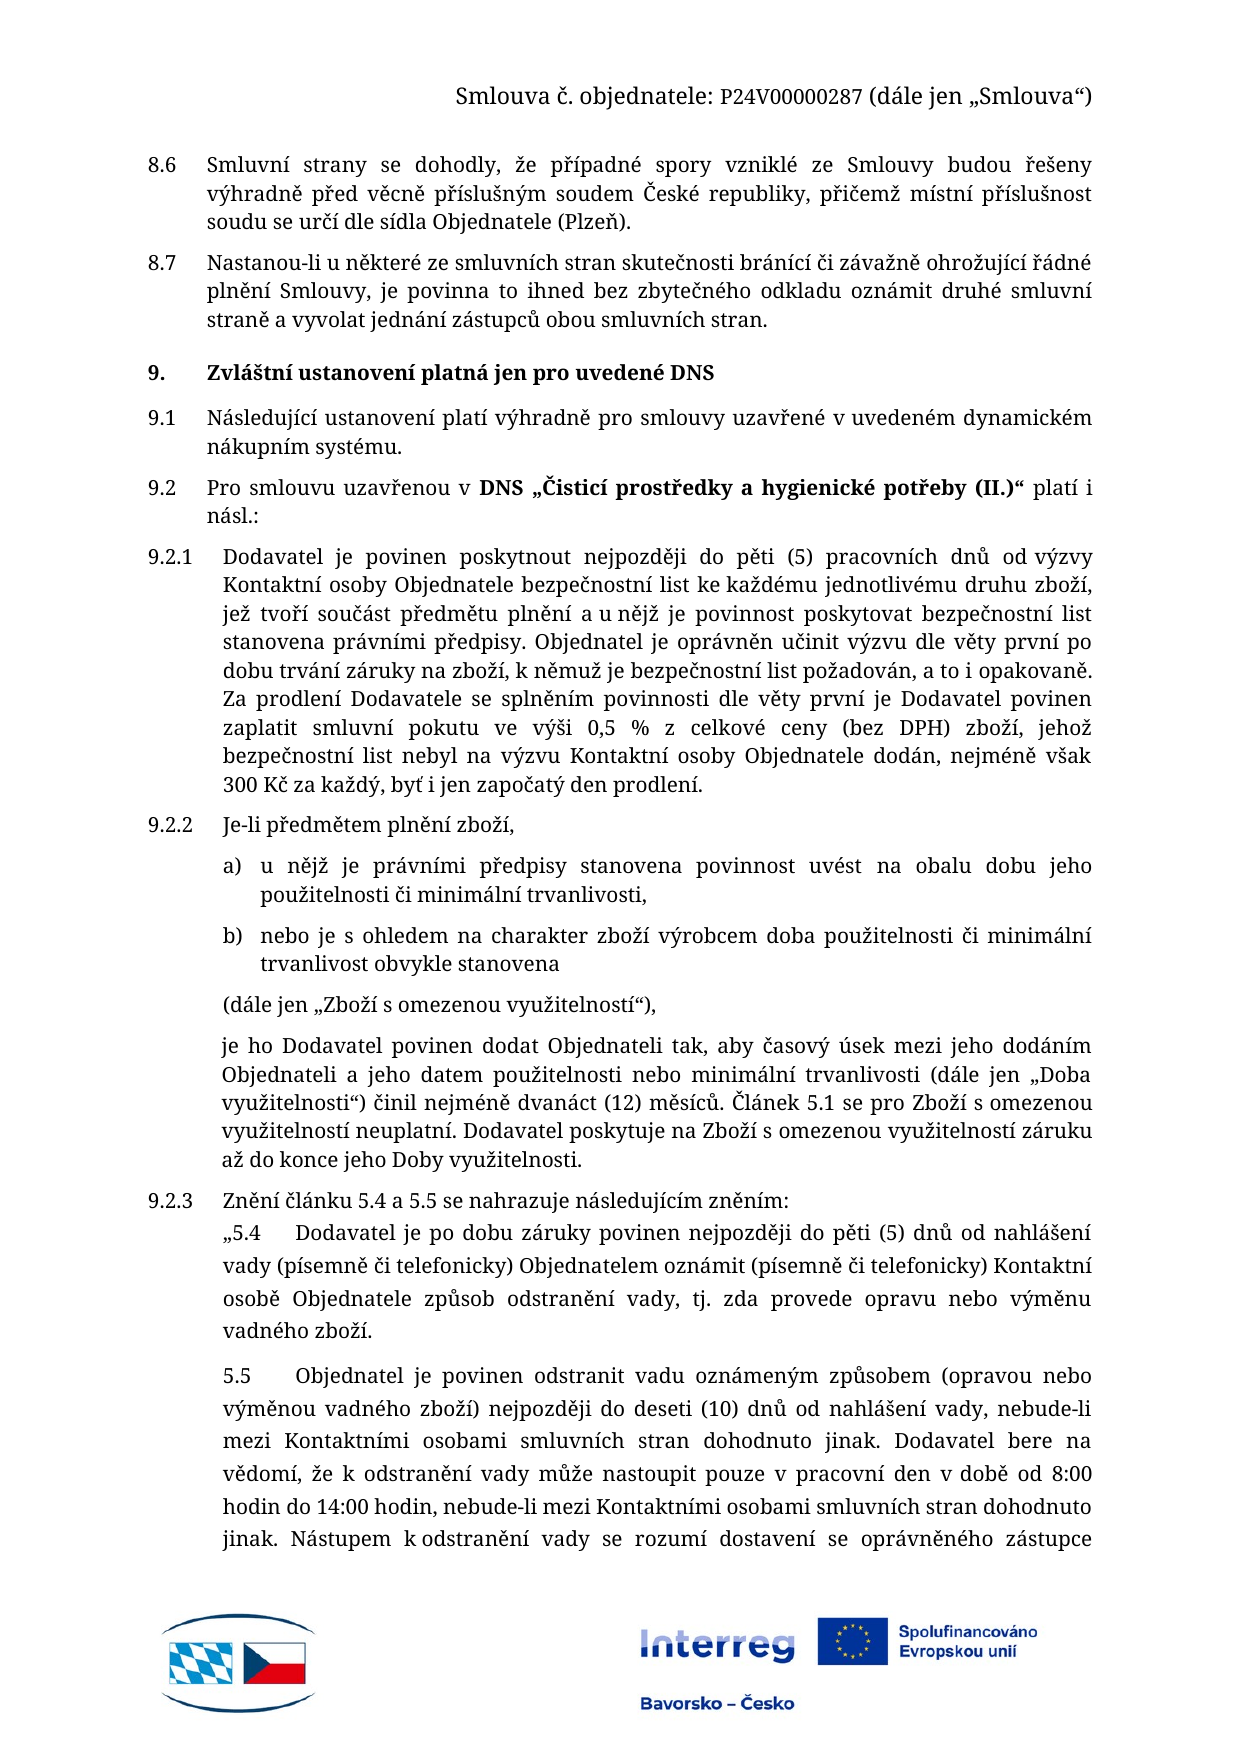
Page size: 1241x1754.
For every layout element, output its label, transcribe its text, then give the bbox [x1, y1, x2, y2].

list Znění článku 5.4 a 5.5 se nahrazuje následujícím zněním: [148, 1186, 1093, 1214]
list nebo je s ohledem na charakter zboží výrobcem doba použitelnosti či minimální trvanlivost obvykle stanovena [223, 921, 1093, 978]
list Dodavatel je povinen poskytnout nejpozději do pěti (5) pracovních dnů od výzvy Kontaktní osoby Objednatele bezpečnostní list ke každému jednotlivému druhu zboží, jež tvoří součást předmětu plnění a u nějž je povinnost poskytovat bezpečnostní list stanovena právními předpisy. Objednatel je oprávněn učinit výzvu dle věty první po dobu trvání záruky na zboží, k němuž je bezpečnostní list požadován, a to i opakovaně. Za prodlení Dodavatele se splněním povinnosti dle věty první je Dodavatel povinen zaplatit smluvní pokutu ve výši 0,5 % z celkové ceny (bez DPH) zboží, jehož bezpečnostní list nebyl na výzvu Kontaktní osoby Objednatele dodán, nejméně však 300 Kč za každý, byť i jen započatý den prodlení. [148, 542, 1093, 798]
list Je-li předmětem plnění zboží, [148, 811, 1093, 839]
list Zvláštní ustanovení platná jen pro uvedené DNS [148, 358, 1093, 387]
list Smluvní strany se dohodly, že případné spory vzniklé ze Smlouvy budou řešeny výhradně před věcně příslušným soudem České republiky, přičemž místní příslušnost soudu se určí dle sídla Objednatele (Plzeň). [148, 150, 1093, 236]
list Pro smlouvu uzavřenou v DNS „Čisticí prostředky a hygienické potřeby (II.)“ platí i násl.: [148, 473, 1093, 530]
list Nastanou-li u některé ze smluvních stran skutečnosti bránící či závažně ohrožující řádné plnění Smlouvy, je povinna to ihned bez zbytečného odkladu oznámit druhé smluvní straně a vyvolat jednání zástupců obou smluvních stran. [148, 248, 1093, 333]
list u nějž je právními předpisy stanovena povinnost uvést na obalu dobu jeho použitelnosti či minimální trvanlivosti, [223, 852, 1093, 908]
picture [147, 1584, 1093, 1754]
list Následující ustanovení platí výhradně pro smlouvy uzavřené v uvedeném dynamickém nákupním systému. [148, 403, 1093, 460]
list „5.4 Dodavatel je po dobu záruky povinen nejpozději do pěti (5) dnů od nahlášení vady (písemně či telefonicky) Objednatelem oznámit (písemně či telefonicky) Kontaktní osobě Objednatele způsob odstranění vady, tj. zda provede opravu nebo výměnu vadného zboží. [223, 1218, 1093, 1345]
text je ho Dodavatel povinen dodat Objednateli tak, aby časový úsek mezi jeho dodáním Objednateli a jeho datem použitelnosti nebo minimální trvanlivosti (dále jen „Doba využitelnosti“) činil nejméně dvanáct (12) měsíců. Článek 5.1 se pro Zboží s omezenou využitelností neuplatní. Dodavatel poskytuje na Zboží s omezenou využitelností záruku až do konce jeho Doby využitelnosti. [221, 1031, 1093, 1173]
text (dále jen „Zboží s omezenou využitelností“), [223, 990, 1093, 1019]
